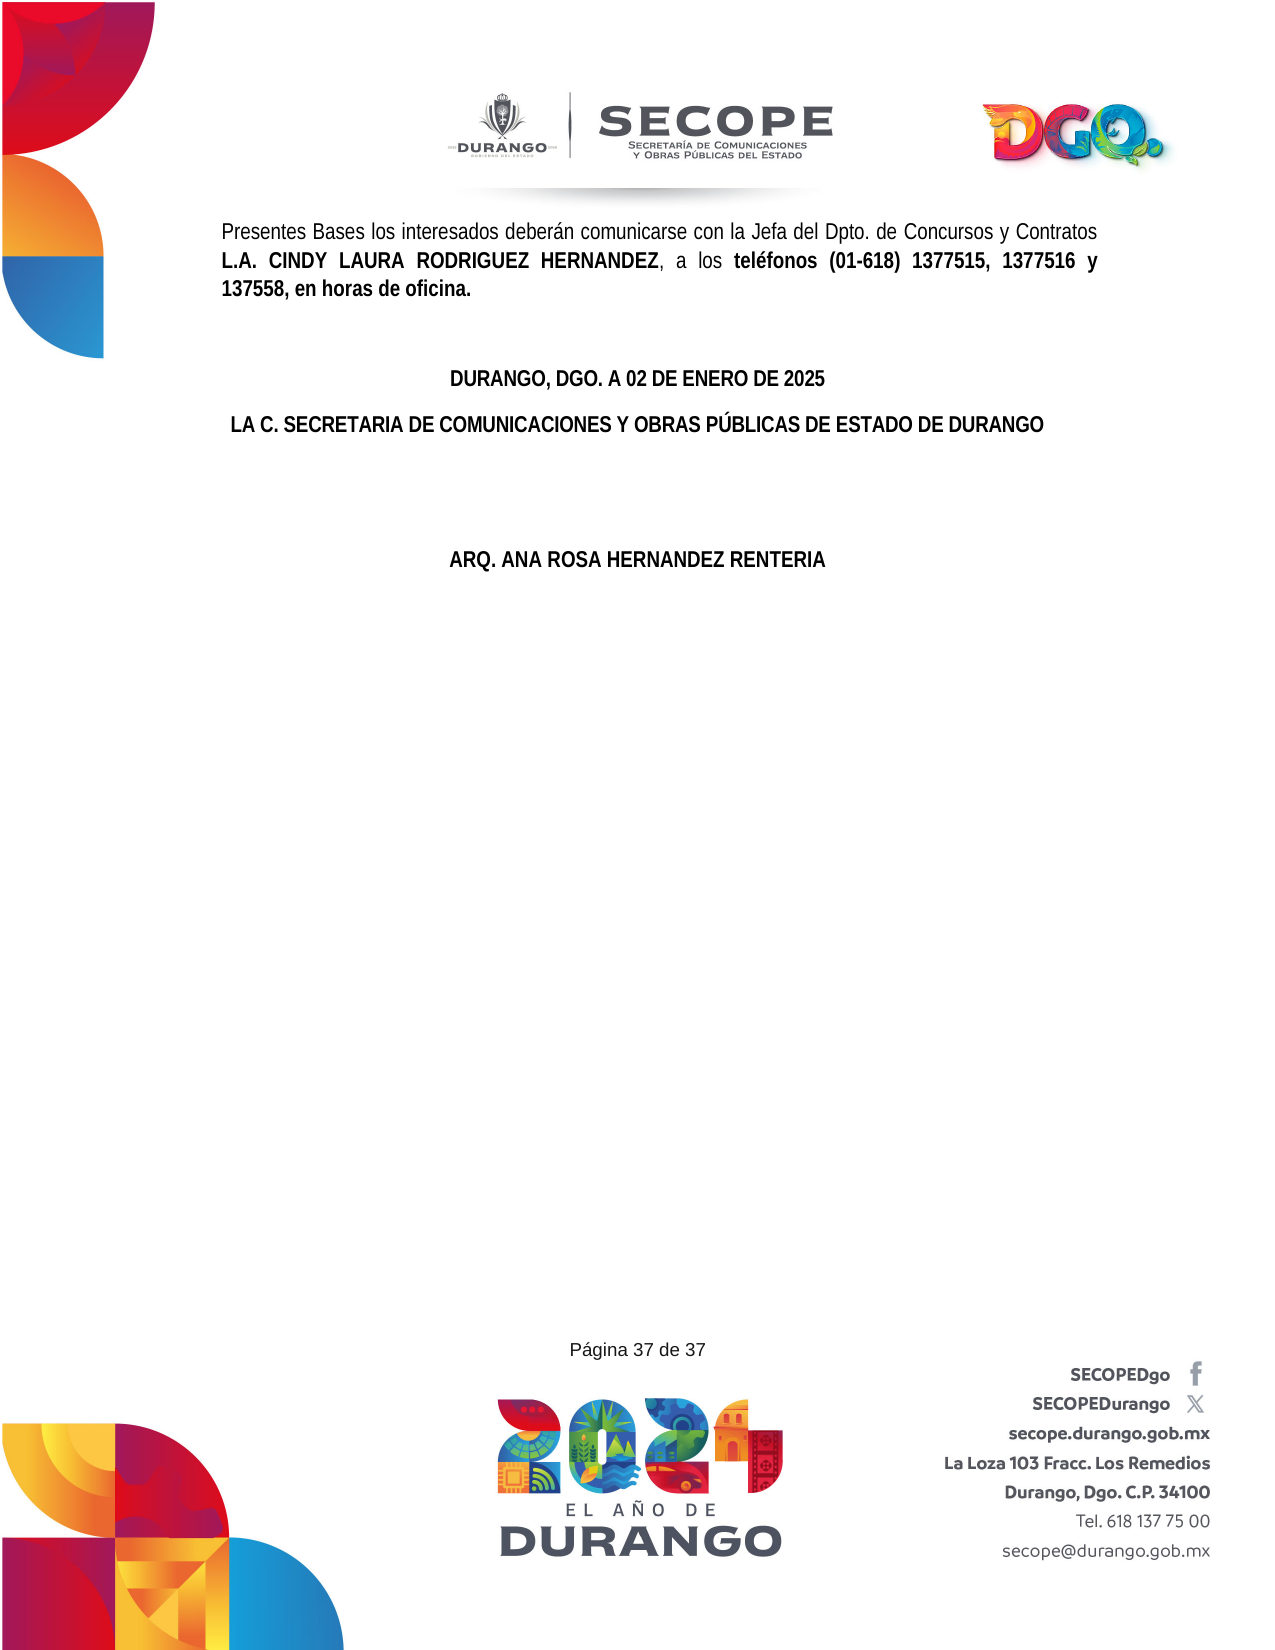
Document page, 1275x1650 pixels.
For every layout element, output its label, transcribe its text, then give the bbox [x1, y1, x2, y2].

text LA C. SECRETARIA DE COMUNICACIONES Y OBRAS PÚBLICAS DE ESTADO DE DURANGO [177, 411, 1098, 437]
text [221, 218, 1098, 302]
text DURANGO, DGO. A 02 DE ENERO DE 2025 [177, 365, 1098, 392]
picture [2, 1, 1275, 1650]
text ARQ. ANA ROSA HERNANDEZ RENTERIA [177, 546, 1098, 572]
